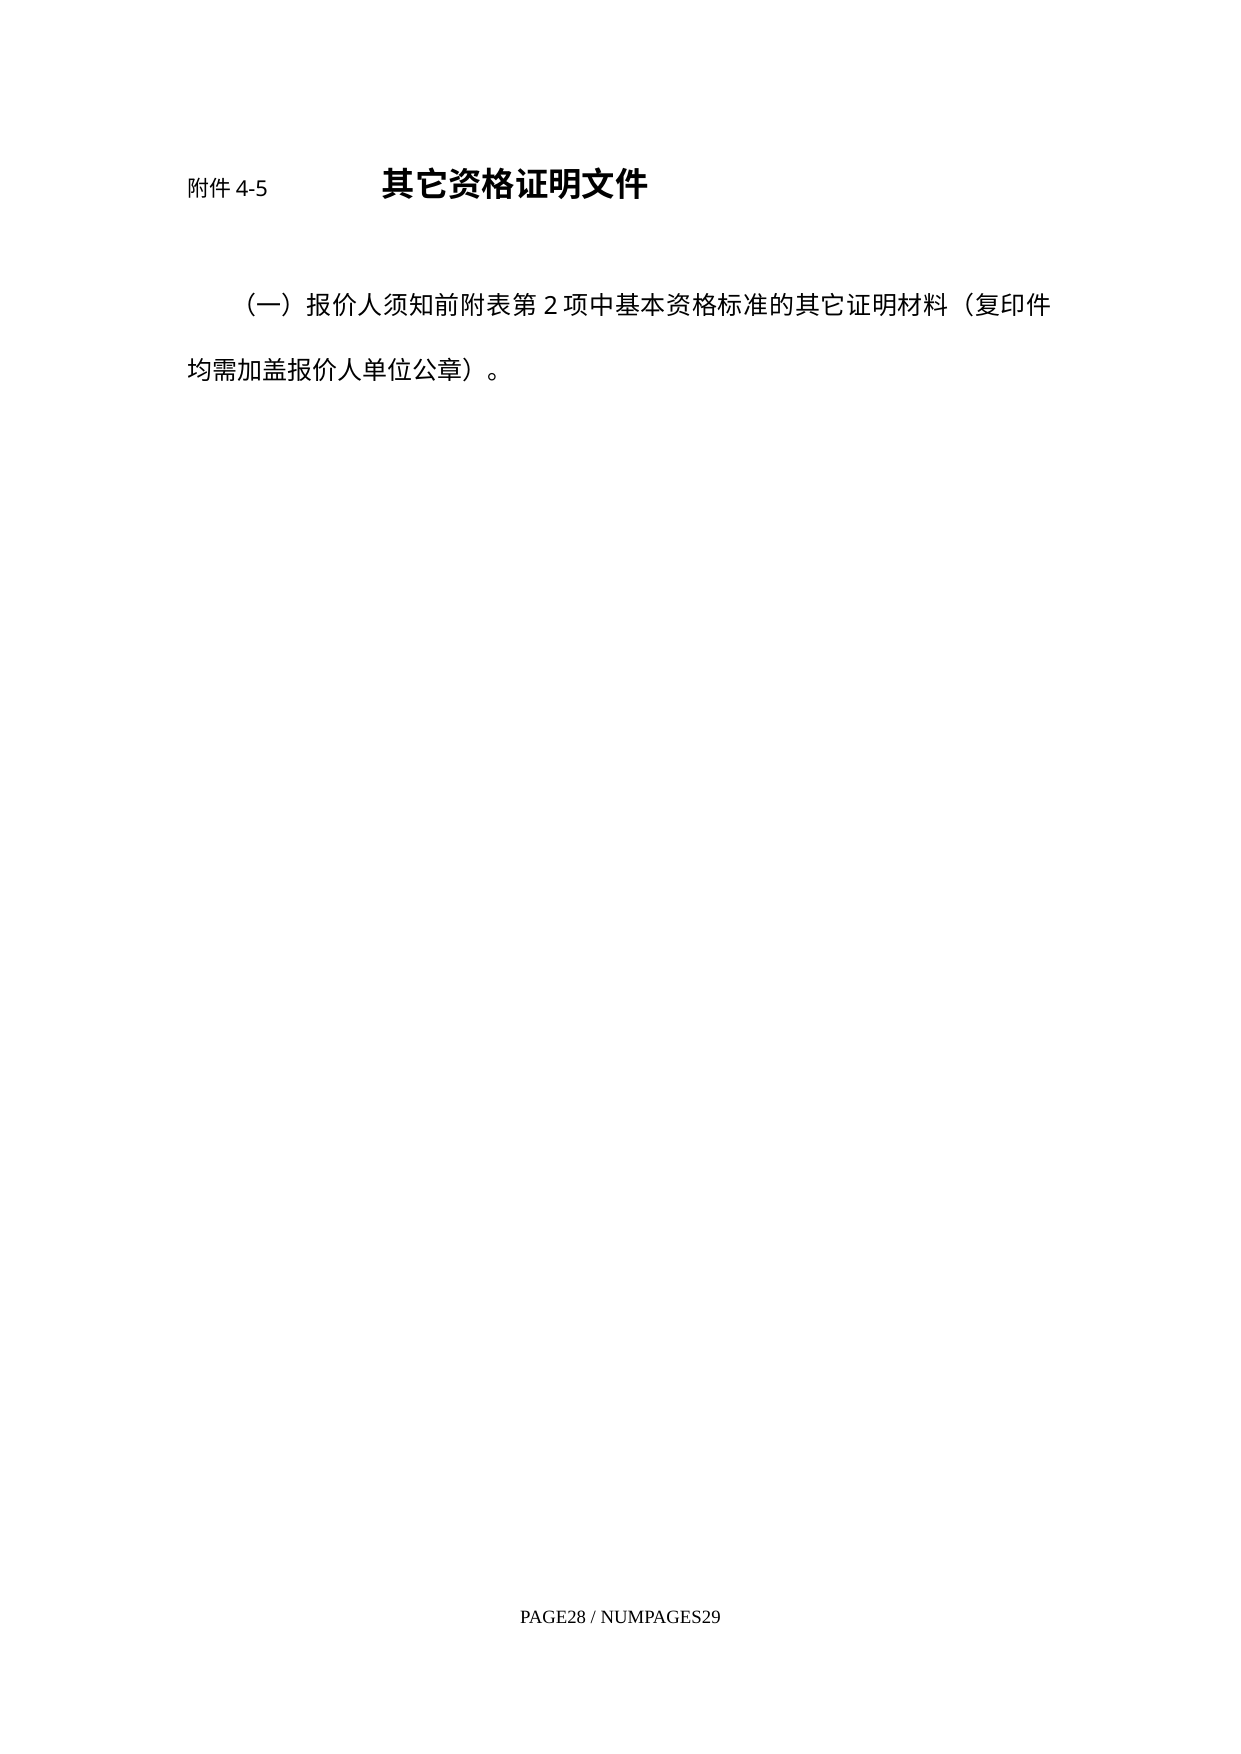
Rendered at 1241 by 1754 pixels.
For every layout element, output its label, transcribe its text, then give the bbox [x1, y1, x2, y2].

list 报价人须知前附表第2项中基本资格标准的其它证明材料（复印件均需加盖报价人单位公章）。 [187, 271, 1053, 401]
text 附件4-5 其它资格证明文件 [187, 160, 1053, 206]
